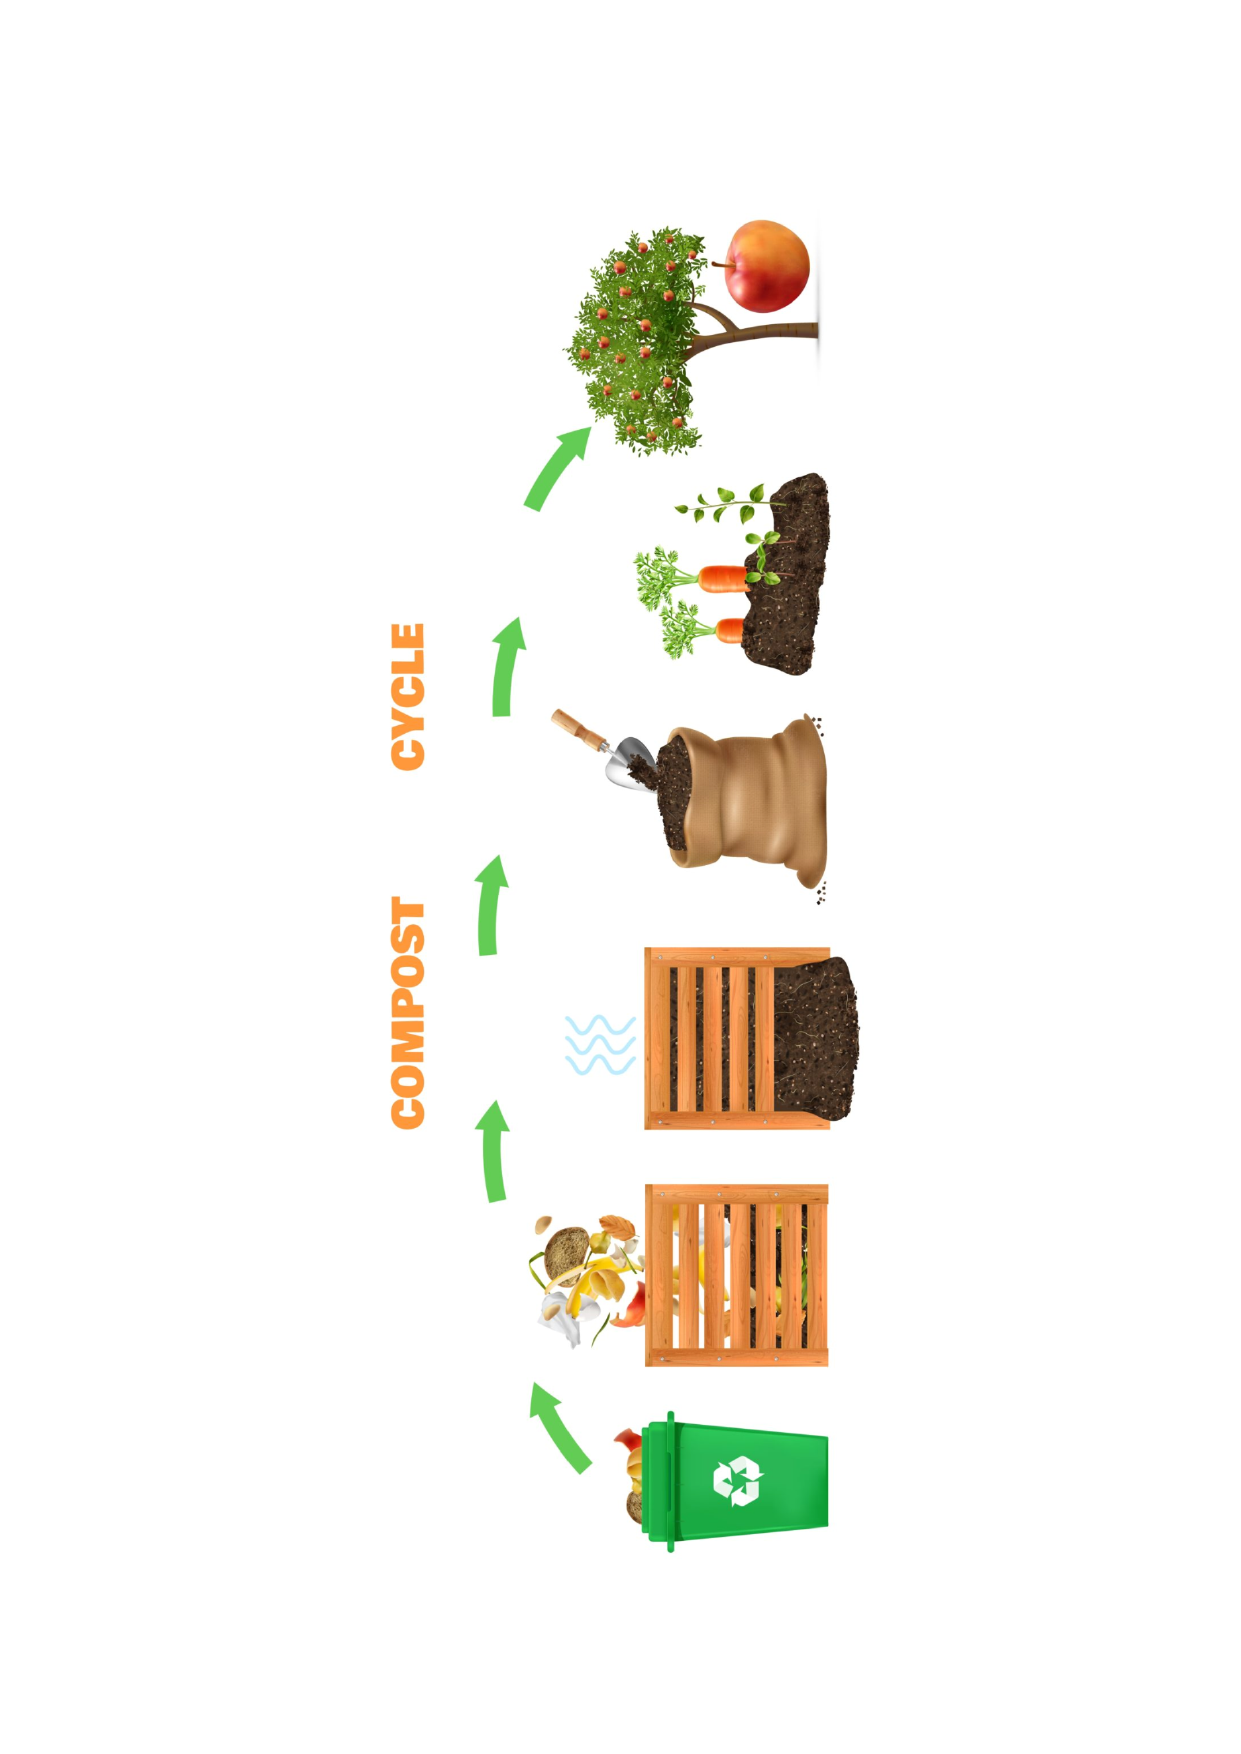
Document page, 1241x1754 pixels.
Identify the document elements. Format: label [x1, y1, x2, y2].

picture [354, 151, 889, 1603]
